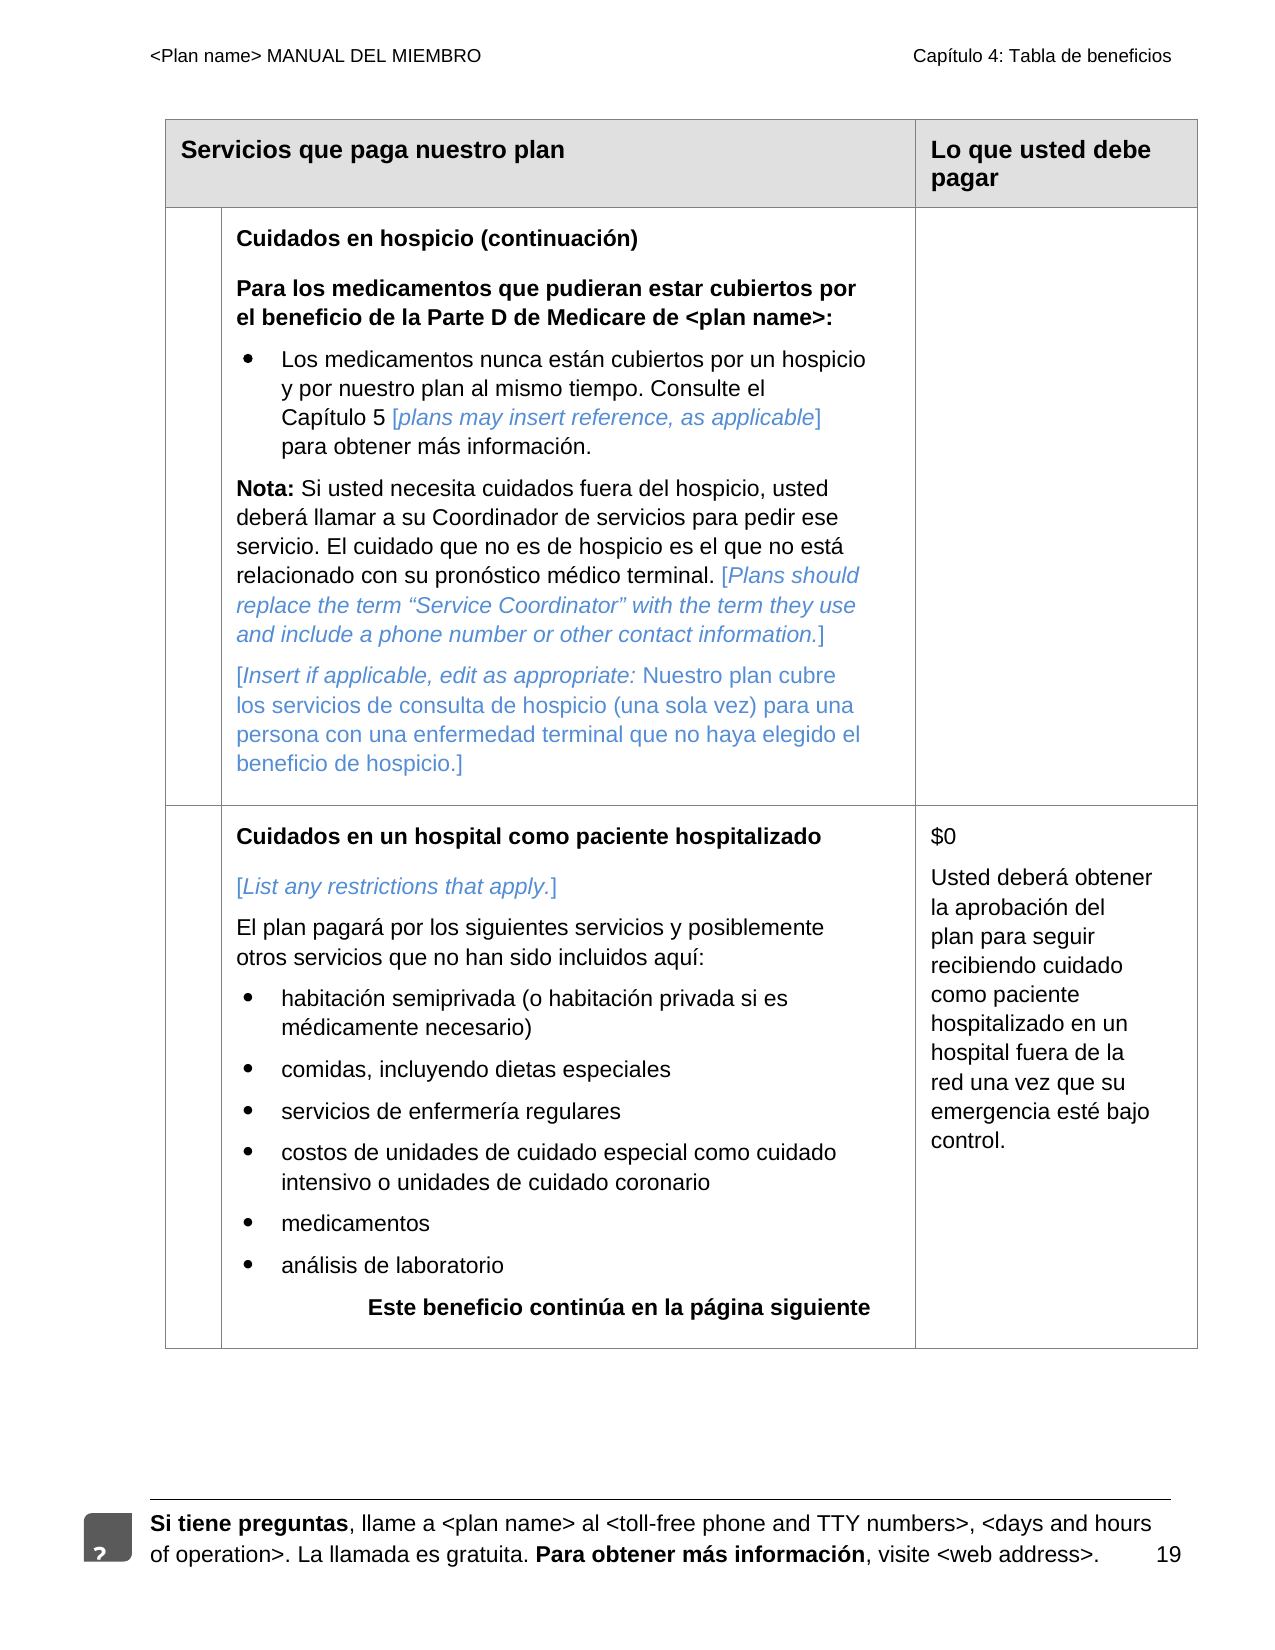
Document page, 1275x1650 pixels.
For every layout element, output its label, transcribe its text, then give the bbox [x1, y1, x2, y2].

table_cell Cuidados en un hospital como paciente hospitalizado [List any restrictions that apply.] El plan pagará por los siguientes servicios y posiblemente otros servicios que no han sido incluidos aquí: habitación semiprivada (o habitación privada si es médicamente necesario) comidas, incluyendo dietas especiales servicios de enfermería regulares costos de unidades de cuidado especial como cuidado intensivo o unidades de cuidado coronario medicamentos análisis de laboratorio Este beneficio continúa en la página siguiente [222, 806, 915, 1348]
table_cell $0 Usted deberá obtener la aprobación del plan para seguir recibiendo cuidado como paciente hospitalizado en un hospital fuera de la red una vez que su emergencia esté bajo control. [916, 806, 1197, 1348]
table_cell Cuidados en hospicio (continuación) Para los medicamentos que pudieran estar cubiertos por el beneficio de la Parte D de Medicare de <plan name>: Los medicamentos nunca están cubiertos por un hospicio y por nuestro plan al mismo tiempo. Consulte el Capítulo 5 [plans may insert reference, as applicable] para obtener más información. Nota: Si usted necesita cuidados fuera del hospicio, usted deberá llamar a su Coordinador de servicios para pedir ese servicio. El cuidado que no es de hospicio es el que no está relacionado con su pronóstico médico terminal. [Plans should replace the term “Service Coordinator” with the term they use and include a phone number or other contact information.] [Insert if applicable, edit as appropriate: Nuestro plan cubre los servicios de consulta de hospicio (una sola vez) para una persona con una enfermedad terminal que no haya elegido el beneficio de hospicio.] [222, 208, 915, 805]
table_cell [916, 208, 1197, 805]
table_cell [166, 806, 221, 1348]
table_header Lo que usted debe pagar [916, 120, 1197, 207]
table_header Servicios que paga nuestro plan [166, 120, 915, 207]
table_cell [166, 208, 221, 805]
